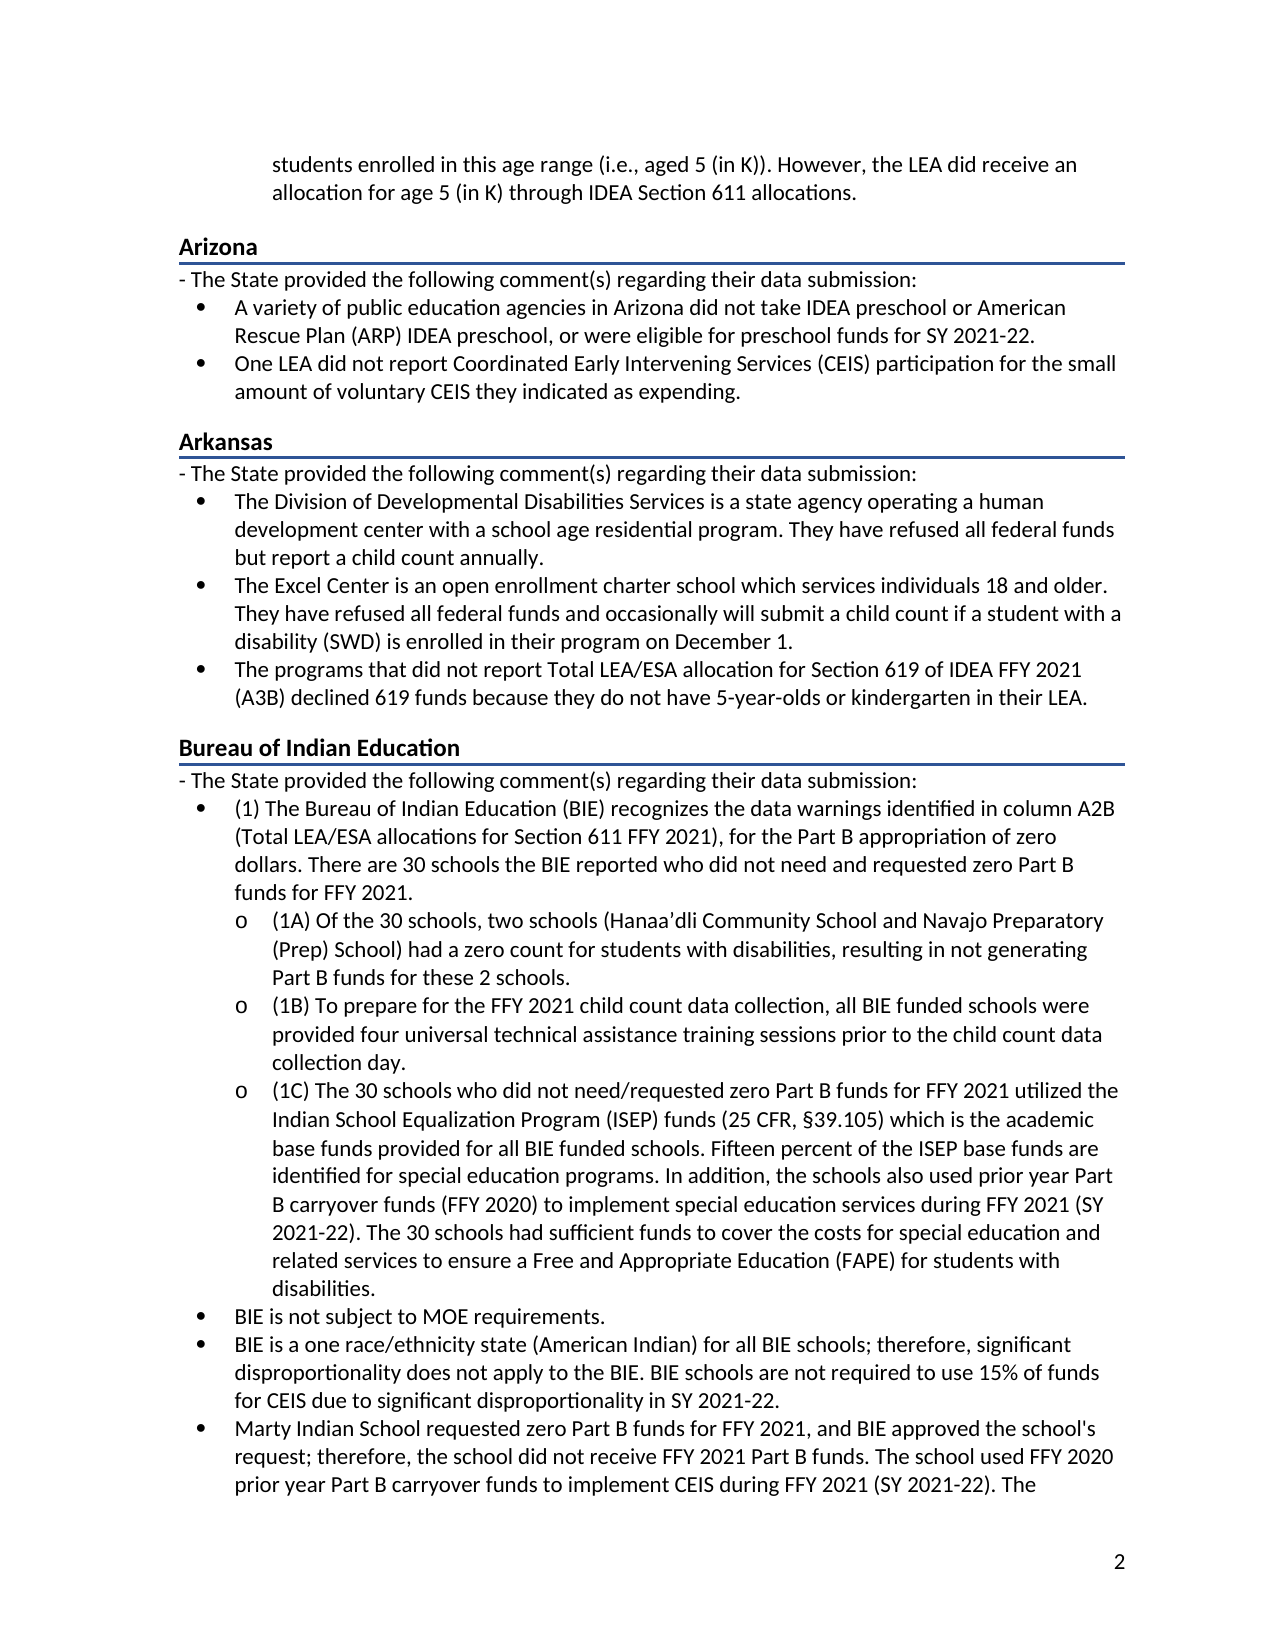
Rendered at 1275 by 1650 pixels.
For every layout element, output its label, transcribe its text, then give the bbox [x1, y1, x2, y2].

list One LEA did not report Coordinated Early Intervening Services (CEIS) participation for the small amount of voluntary CEIS they indicated as expending. [197, 349, 1125, 405]
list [197, 1414, 1125, 1498]
list (1C) The 30 schools who did not need/requested zero Part B funds for FFY 2021 utilized the Indian School Equalization Program (ISEP) funds (25 CFR, §39.105) which is the academic base funds provided for all BIE funded schools. Fifteen percent of the ISEP base funds are identified for special education programs. In addition, the schools also used prior year Part B carryover funds (FFY 2020) to implement special education services during FFY 2021 (SY 2021-22). The 30 schools had sufficient funds to cover the costs for special education and related services to ensure a Free and Appropriate Education (FAPE) for students with disabilities. [234, 1076, 1125, 1302]
text - The State provided the following comment(s) regarding their data submission: [178, 459, 1125, 487]
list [234, 150, 1125, 206]
list The Excel Center is an open enrollment charter school which services individuals 18 and older. They have refused all federal funds and occasionally will submit a child count if a student with a disability (SWD) is enrolled in their program on December 1. [197, 571, 1125, 655]
list (1B) To prepare for the FFY 2021 child count data collection, all BIE funded schools were provided four universal technical assistance training sessions prior to the child count data collection day. [234, 991, 1125, 1076]
text - The State provided the following comment(s) regarding their data submission: [178, 766, 1125, 794]
text - The State provided the following comment(s) regarding their data submission: [178, 265, 1125, 293]
text Arizona [178, 231, 1125, 265]
list BIE is a one race/ethnicity state (American Indian) for all BIE schools; therefore, significant disproportionality does not apply to the BIE. BIE schools are not required to use 15% of funds for CEIS due to significant disproportionality in SY 2021-22. [197, 1330, 1125, 1414]
list The Division of Developmental Disabilities Services is a state agency operating a human development center with a school age residential program. They have refused all federal funds but report a child count annually. [197, 487, 1125, 571]
list The programs that did not report Total LEA/ESA allocation for Section 619 of IDEA FFY 2021 (A3B) declined 619 funds because they do not have 5-year-olds or kindergarten in their LEA. [197, 655, 1125, 711]
text Arkansas [178, 426, 1125, 459]
list (1) The Bureau of Indian Education (BIE) recognizes the data warnings identified in column A2B (Total LEA/ESA allocations for Section 611 FFY 2021), for the Part B appropriation of zero dollars. There are 30 schools the BIE reported who did not need and requested zero Part B funds for FFY 2021. [197, 794, 1125, 906]
list (1A) Of the 30 schools, two schools (Hanaa’dli Community School and Navajo Preparatory (Prep) School) had a zero count for students with disabilities, resulting in not generating Part B funds for these 2 schools. [234, 906, 1125, 991]
list BIE is not subject to MOE requirements. [197, 1302, 1125, 1330]
list A variety of public education agencies in Arizona did not take IDEA preschool or American Rescue Plan (ARP) IDEA preschool, or were eligible for preschool funds for SY 2021-22. [197, 293, 1125, 349]
text Bureau of Indian Education [178, 732, 1125, 766]
